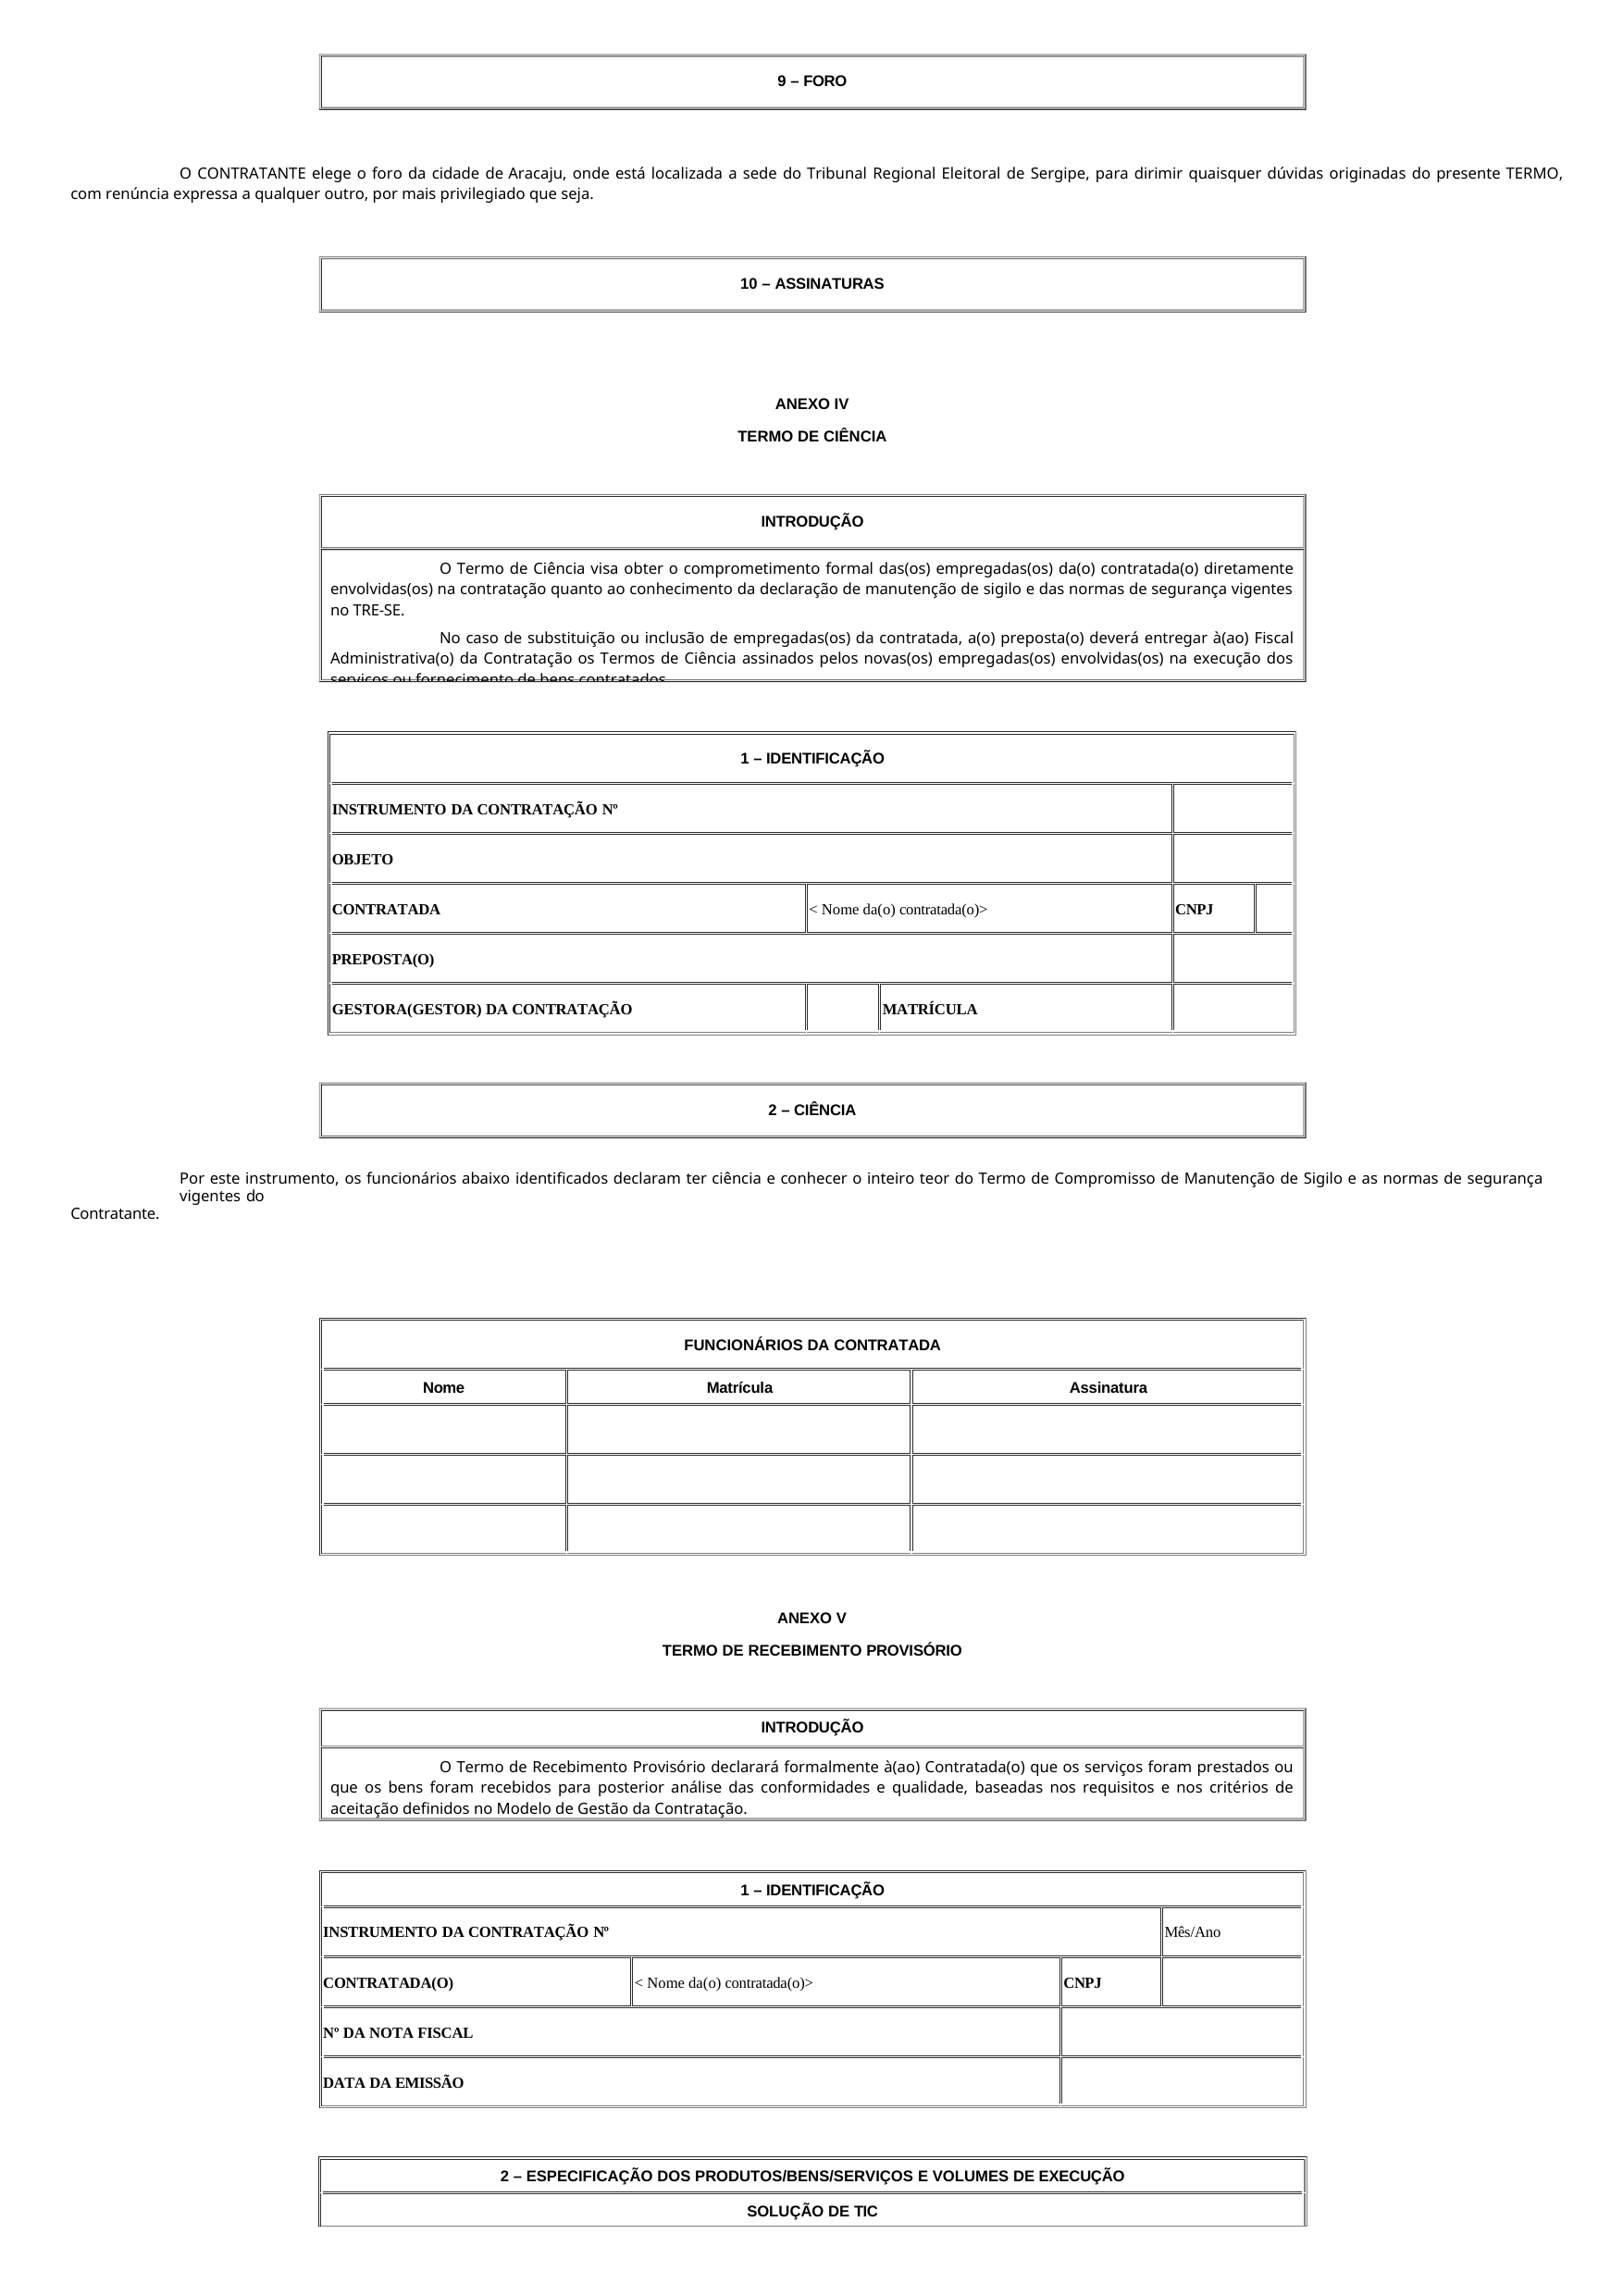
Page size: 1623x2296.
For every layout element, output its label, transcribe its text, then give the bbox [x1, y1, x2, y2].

table_cell [1062, 2005, 1303, 2055]
table_cell [913, 1403, 1303, 1453]
table_cell CONTRATADA [329, 882, 806, 932]
table_cell [568, 1406, 910, 1453]
text O CONTRATANTE elege o foro da cidade de Aracaju, onde está localizada a sede do Tribunal Regional Eleitoral de Sergipe, para dirimir quaisquer dúvidas originadas do presente TERMO, com renúncia expressa a qualquer outro, por mais privilegiado que seja. [70, 162, 1580, 204]
table_cell Matrícula [568, 1371, 910, 1403]
table_cell [1172, 932, 1295, 982]
table_cell INSTRUMENTO DA CONTRATAÇÃO Nº [330, 782, 1171, 832]
table_cell GESTORA(GESTOR) DA CONTRATAÇÃO [329, 982, 806, 1032]
table_cell [568, 1456, 910, 1503]
text TERMO DE RECEBIMENTO PROVISÓRIO [52, 1642, 1572, 1659]
table_cell CNPJ [1174, 885, 1254, 932]
table_cell DATA DA EMISSÃO [320, 2055, 1060, 2105]
table_cell < Nome da(o) contratada(o)> [633, 1958, 1059, 2005]
table_cell < Nome da(o) contratada(o)> [808, 885, 1171, 932]
table_cell [911, 1453, 1305, 1503]
table_cell [320, 1503, 566, 1553]
table_cell [1172, 982, 1295, 1032]
text Contratante. [70, 1205, 1580, 1222]
table_cell Nome [320, 1368, 566, 1403]
table_header 1 – IDENTIFICAÇÃO [322, 1873, 1303, 1905]
table_cell [1256, 882, 1295, 932]
table_header 1 – IDENTIFICAÇÃO [330, 735, 1294, 781]
table_header 2 – ESPECIFICAÇÃO DOS PRODUTOS/BENS/SERVIÇOS E VOLUMES DE EXECUÇÃO [321, 2160, 1304, 2191]
table_cell MATRÍCULA [880, 985, 1172, 1032]
text Por este instrumento, os funcionários abaixo identificados declaram ter ciência e conhecer o inteiro teor do Termo de Compromisso de Manutenção de Sigilo e as normas de segurança vigentes do [180, 1170, 1580, 1205]
table_cell Mês/Ano [1163, 1905, 1303, 1955]
table_header FUNCIONÁRIOS DA CONTRATADA [322, 1321, 1303, 1368]
table_cell [1174, 832, 1294, 882]
table_cell PREPOSTA(O) [329, 932, 1172, 982]
table_cell CONTRATADA(O) [322, 1955, 630, 2005]
table_cell CNPJ [1062, 1958, 1160, 2005]
table_cell Assinatura [911, 1368, 1305, 1403]
table_cell [806, 983, 880, 1032]
table_cell [322, 1403, 565, 1453]
table_cell INSTRUMENTO DA CONTRATAÇÃO Nº [322, 1905, 1160, 1955]
table_cell [566, 1503, 911, 1553]
table_cell SOLUÇÃO DE TIC [319, 2191, 1306, 2226]
table_cell [320, 1453, 566, 1503]
table_cell [911, 1503, 1305, 1553]
table_cell Nº DA NOTA FISCAL [322, 2005, 1059, 2055]
table_cell [1060, 2055, 1305, 2105]
table_cell OBJETO [330, 832, 1171, 882]
table_cell [1174, 782, 1294, 832]
table_cell [1163, 1955, 1303, 2005]
subtitle ANEXO V [52, 1608, 1572, 1627]
subtitle ANEXO IV TERMO DE CIÊNCIA [737, 395, 902, 445]
